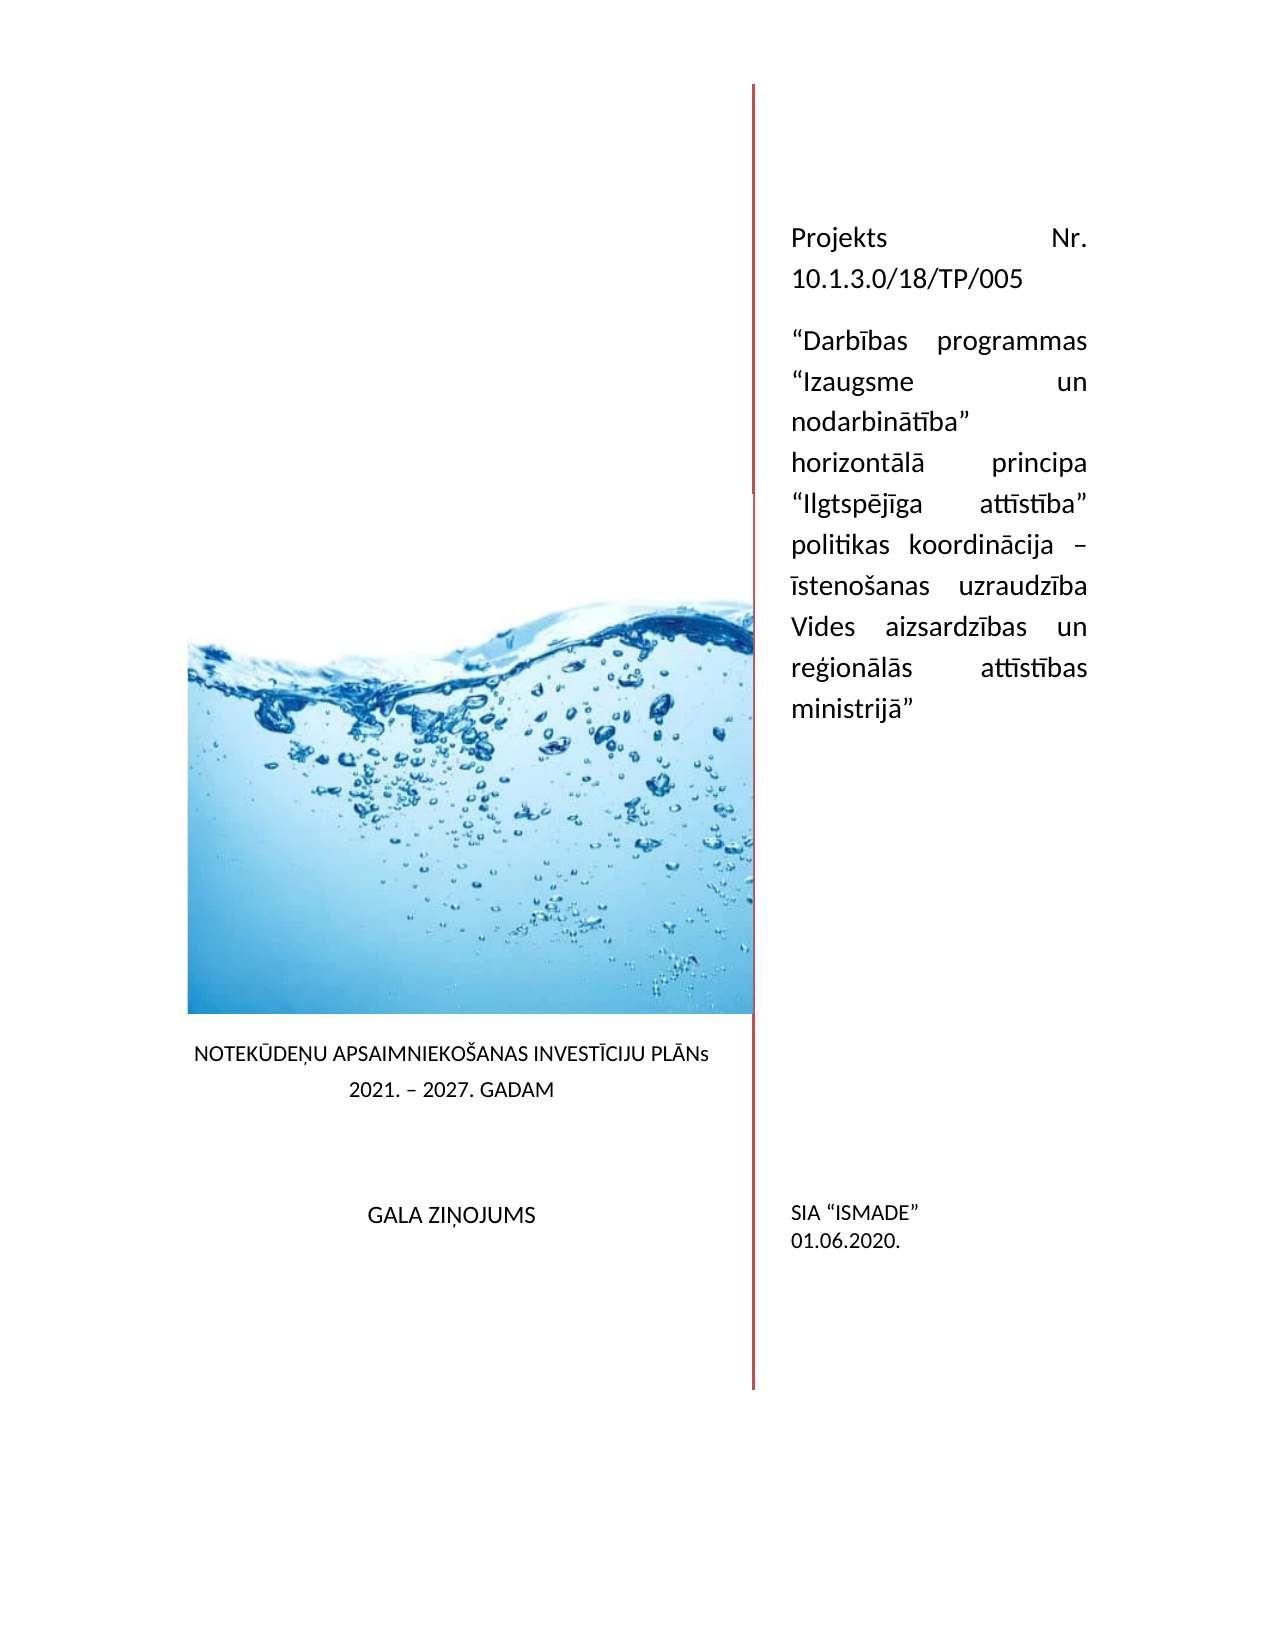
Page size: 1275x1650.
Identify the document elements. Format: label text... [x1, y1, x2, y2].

table_header [150, 84, 752, 1389]
picture [187, 494, 754, 1014]
table_header Projekts Nr. 10.1.3.0/18/TP/005 “Darbības programmas “Izaugsme un nodarbinātība” horizontālā principa “Ilgtspējīga attīstība” politikas koordinācija – īstenošanas uzraudzība Vides aizsardzības un reģionālās attīstības ministrijā” 01.06.2020. [755, 84, 1125, 1389]
